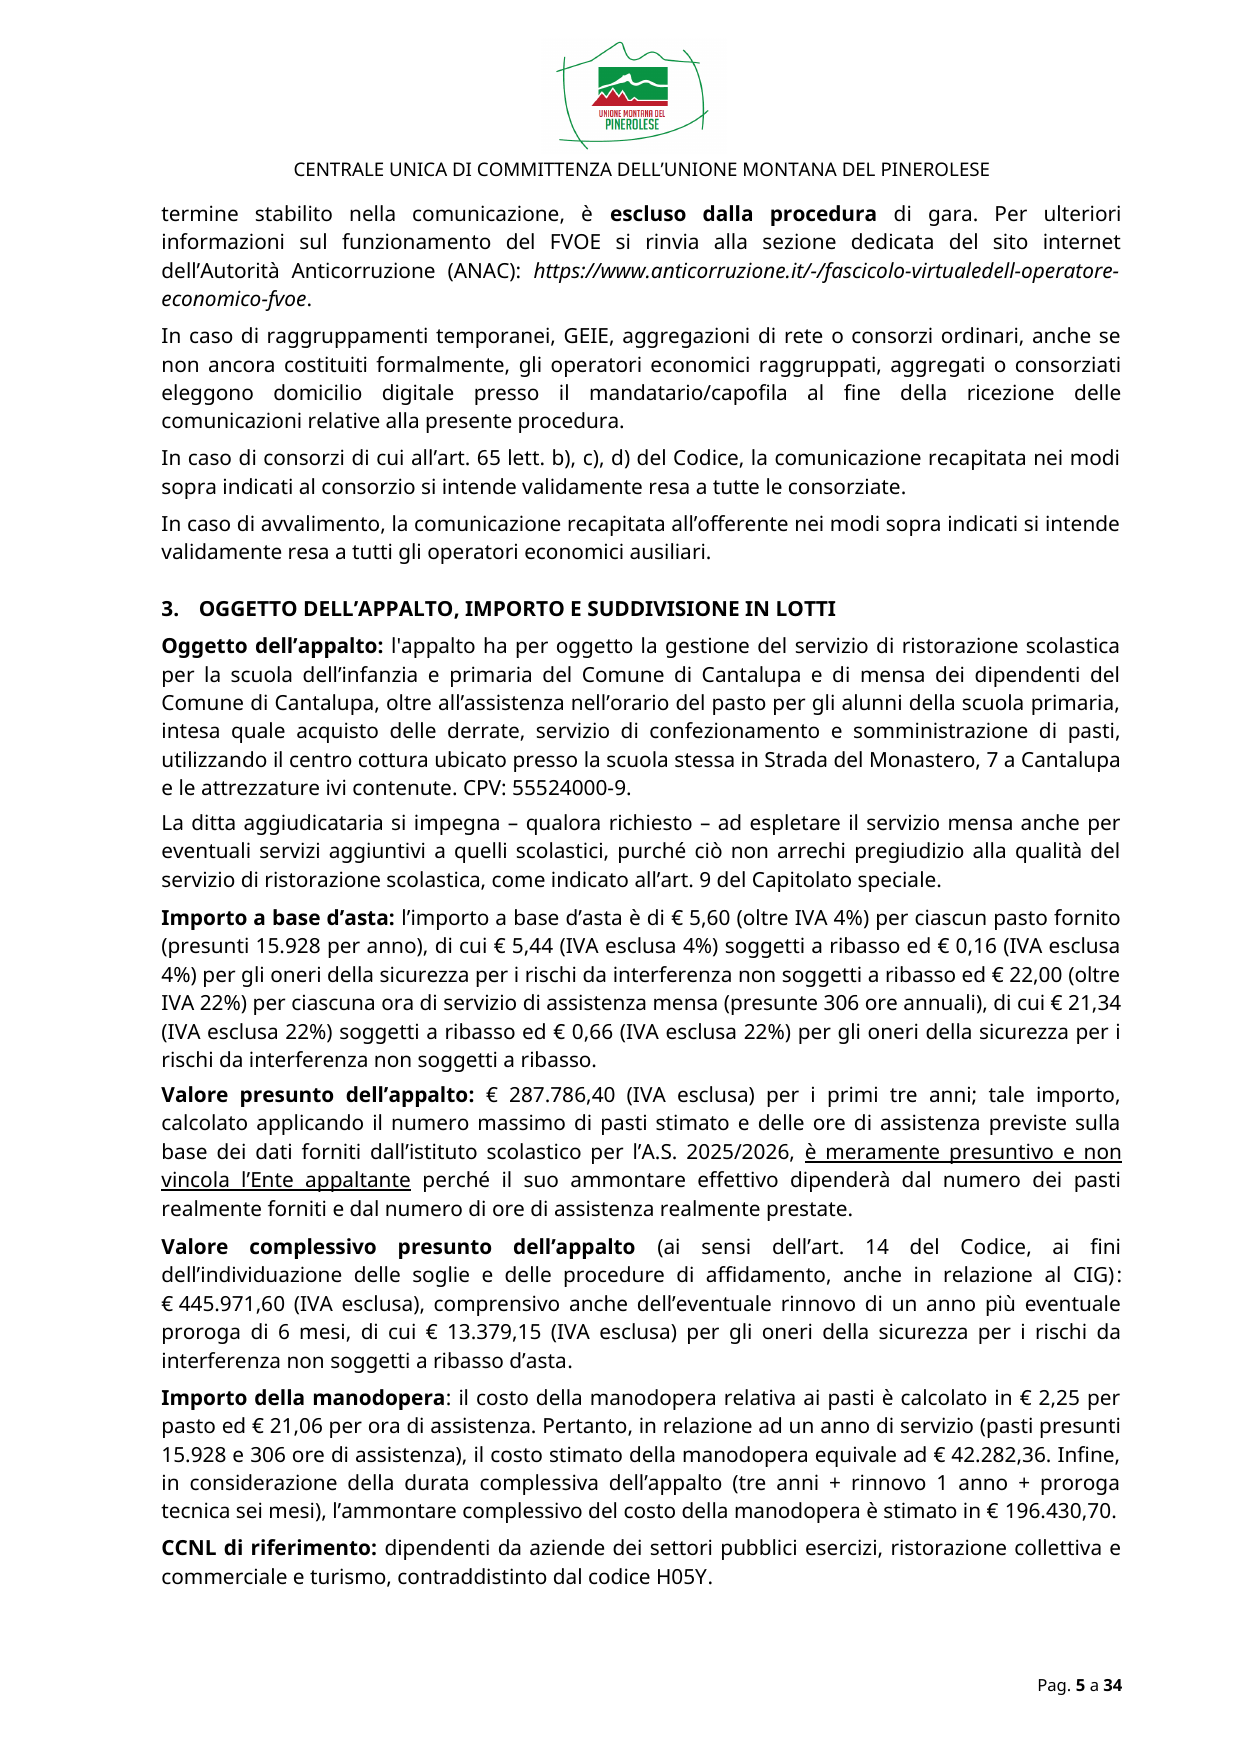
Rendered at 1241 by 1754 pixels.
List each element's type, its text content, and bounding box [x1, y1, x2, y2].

text CCNL di riferimento: dipendenti da aziende dei settori pubblici esercizi, ristorazione collettiva e commerciale e turismo, contraddistinto dal codice H05Y. [161, 1533, 1122, 1590]
text Importo della manodopera: il costo della manodopera relativa ai pasti è calcolato in € 2,25 per pasto ed € 21,06 per ora di assistenza. Pertanto, in relazione ad un anno di servizio (pasti presunti 15.928 e 306 ore di assistenza), il costo stimato della manodopera equivale ad € 42.282,36. Infine, in considerazione della durata complessiva dell’appalto (tre anni + rinnovo 1 anno + proroga tecnica sei mesi), l’ammontare complessivo del costo della manodopera è stimato in € 196.430,70. [161, 1383, 1122, 1525]
text La ditta aggiudicataria si impegna – qualora richiesto – ad espletare il servizio mensa anche per eventuali servizi aggiuntivi a quelli scolastici, purché ciò non arrechi pregiudizio alla qualità del servizio di ristorazione scolastica, come indicato all’art. 9 del Capitolato speciale. [161, 808, 1122, 893]
text Oggetto dell’appalto: l'appalto ha per oggetto la gestione del servizio di ristorazione scolastica per la scuola dell’infanzia e primaria del Comune di Cantalupa e di mensa dei dipendenti del Comune di Cantalupa, oltre all’assistenza nell’orario del pasto per gli alunni della scuola primaria, intesa quale acquisto delle derrate, servizio di confezionamento e somministrazione di pasti, utilizzando il centro cottura ubicato presso la scuola stessa in Strada del Monastero, 7 a Cantalupa e le attrezzature ivi contenute. CPV: 55524000-9. [161, 631, 1122, 802]
text In caso di raggruppamenti temporanei, GEIE, aggregazioni di rete o consorzi ordinari, anche se non ancora costituiti formalmente, gli operatori economici raggruppati, aggregati o consorziati eleggono domicilio digitale presso il mandatario/capofila al fine della ricezione delle comunicazioni relative alla presente procedura. [161, 321, 1122, 435]
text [161, 199, 1122, 313]
text Valore complessivo presunto dell’appalto (ai sensi dell’art. 14 del Codice, ai fini dell’individuazione delle soglie e delle procedure di affidamento, anche in relazione al CIG): € 445.971,60 (IVA esclusa), comprensivo anche dell’eventuale rinnovo di un anno più eventuale proroga di 6 mesi, di cui € 13.379,15 (IVA esclusa) per gli oneri della sicurezza per i rischi da interferenza non soggetti a ribasso d’asta. [161, 1232, 1122, 1374]
text Importo a base d’asta: l’importo a base d’asta è di € 5,60 (oltre IVA 4%) per ciascun pasto fornito (presunti 15.928 per anno), di cui € 5,44 (IVA esclusa 4%) soggetti a ribasso ed € 0,16 (IVA esclusa 4%) per gli oneri della sicurezza per i rischi da interferenza non soggetti a ribasso ed € 22,00 (oltre IVA 22%) per ciascuna ora di servizio di assistenza mensa (presunte 306 ore annuali), di cui € 21,34 (IVA esclusa 22%) soggetti a ribasso ed € 0,66 (IVA esclusa 22%) per gli oneri della sicurezza per i rischi da interferenza non soggetti a ribasso. [161, 903, 1122, 1074]
text In caso di consorzi di cui all’art. 65 lett. b), c), d) del Codice, la comunicazione recapitata nei modi sopra indicati al consorzio si intende validamente resa a tutte le consorziate. [161, 443, 1122, 500]
text In caso di avvalimento, la comunicazione recapitata all’offerente nei modi sopra indicati si intende validamente resa a tutti gli operatori economici ausiliari. [161, 509, 1122, 566]
subtitle OGGETTO DELL’APPALTO, IMPORTO E SUDDIVISIONE IN LOTTI [161, 594, 1122, 623]
text Valore presunto dell’appalto: € 287.786,40 (IVA esclusa) per i primi tre anni; tale importo, calcolato applicando il numero massimo di pasti stimato e delle ore di assistenza previste sulla base dei dati forniti dall’istituto scolastico per l’A.S. 2025/2026, è meramente presuntivo e non vincola l’Ente appaltante perché il suo ammontare effettivo dipenderà dal numero dei pasti realmente forniti e dal numero di ore di assistenza realmente prestate. [161, 1080, 1122, 1222]
